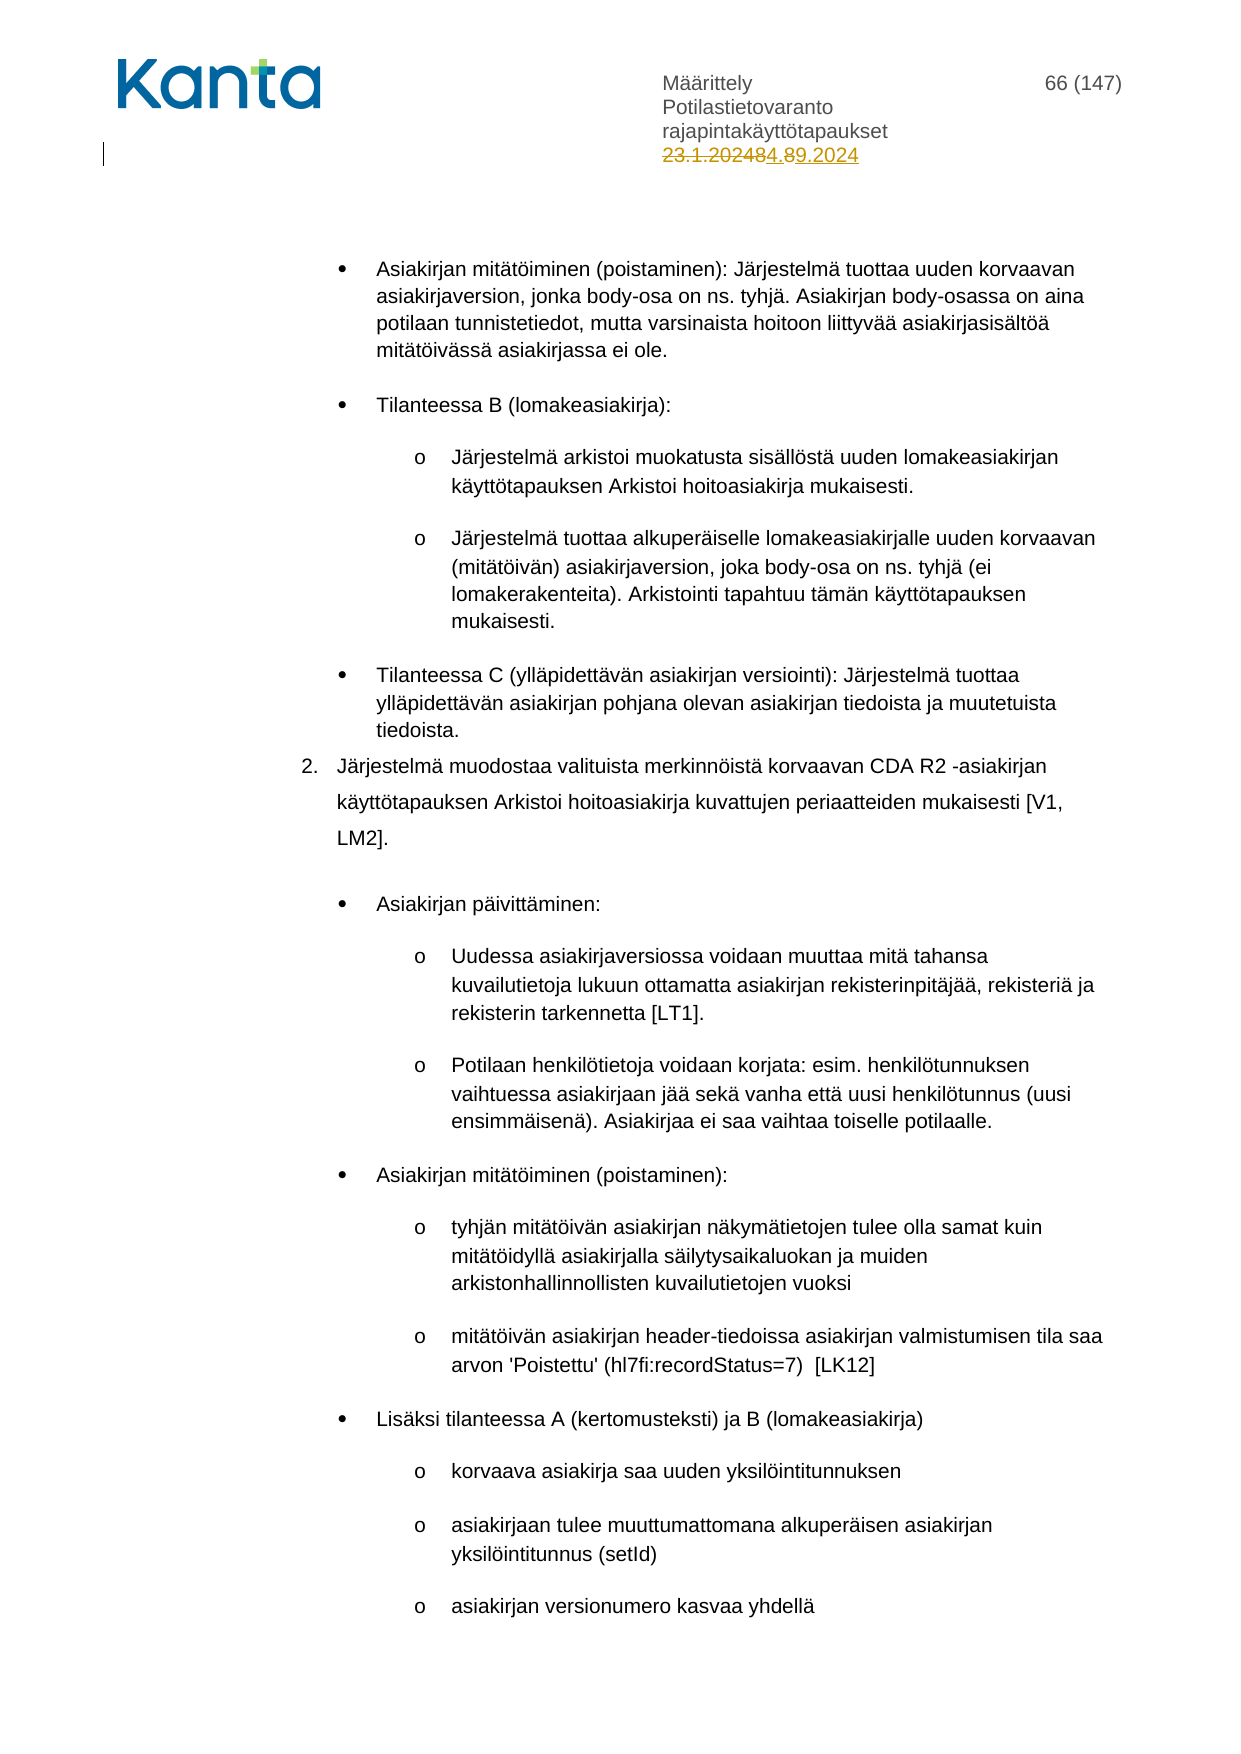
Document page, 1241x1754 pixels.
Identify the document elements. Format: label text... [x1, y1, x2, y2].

list Asiakirjan päivittäminen: [339, 889, 1107, 916]
list Tilanteessa B (lomakeasiakirja): [339, 389, 1107, 416]
picture [118, 59, 321, 109]
list Lisäksi tilanteessa A (kertomusteksti) ja B (lomakeasiakirja) [339, 1403, 1107, 1431]
list Järjestelmä tuottaa alkuperäiselle lomakeasiakirjalle uuden korvaavan (mitätöivän) asiakirjaversion, joka body-osa on ns. tyhjä (ei lomakerakenteita). Arkistointi tapahtuu tämän käyttötapauksen mukaisesti. [414, 525, 1107, 633]
list mitätöivän asiakirjan header-tiedoissa asiakirjan valmistumisen tila saa arvon 'Poistettu' (hl7fi:recordStatus=7) [LK12] [414, 1322, 1107, 1376]
list Tilanteessa C (ylläpidettävän asiakirjan versiointi): Järjestelmä tuottaa ylläpidettävän asiakirjan pohjana olevan asiakirjan tiedoista ja muutetuista tiedoista. [339, 660, 1107, 741]
list Uudessa asiakirjaversiossa voidaan muuttaa mitä tahansa kuvailutietoja lukuun ottamatta asiakirjan rekisterinpitäjää, rekisteriä ja rekisterin tarkennetta [LT1]. [414, 943, 1107, 1024]
list Potilaan henkilötietoja voidaan korjata: esim. henkilötunnuksen vaihtuessa asiakirjaan jää sekä vanha että uusi henkilötunnus (uusi ensimmäisenä). Asiakirjaa ei saa vaihtaa toiselle potilaalle. [414, 1051, 1107, 1133]
list asiakirjaan tulee muuttumattomana alkuperäisen asiakirjan yksilöintitunnus (setId) [414, 1512, 1107, 1566]
list asiakirjan versionumero kasvaa yhdellä [414, 1593, 1107, 1620]
list Järjestelmä arkistoi muokatusta sisällöstä uuden lomakeasiakirjan käyttötapauksen Arkistoi hoitoasiakirja mukaisesti. [414, 443, 1107, 498]
list Järjestelmä muodostaa valituista merkinnöistä korvaavan CDA R2 -asiakirjan käyttötapauksen Arkistoi hoitoasiakirja kuvattujen periaatteiden mukaisesti [V1, LM2]. [301, 754, 1107, 850]
list Asiakirjan mitätöiminen (poistaminen): Järjestelmä tuottaa uuden korvaavan asiakirjaversion, jonka body-osa on ns. tyhjä. Asiakirjan body-osassa on aina potilaan tunnistetiedot, mutta varsinaista hoitoon liittyvää asiakirjasisältöä mitätöivässä asiakirjassa ei ole. [339, 254, 1107, 362]
list korvaava asiakirja saa uuden yksilöintitunnuksen [414, 1458, 1107, 1485]
list Asiakirjan mitätöiminen (poistaminen): [339, 1160, 1107, 1187]
list tyhjän mitätöivän asiakirjan näkymätietojen tulee olla samat kuin mitätöidyllä asiakirjalla säilytysaikaluokan ja muiden arkistonhallinnollisten kuvailutietojen vuoksi [414, 1214, 1107, 1295]
